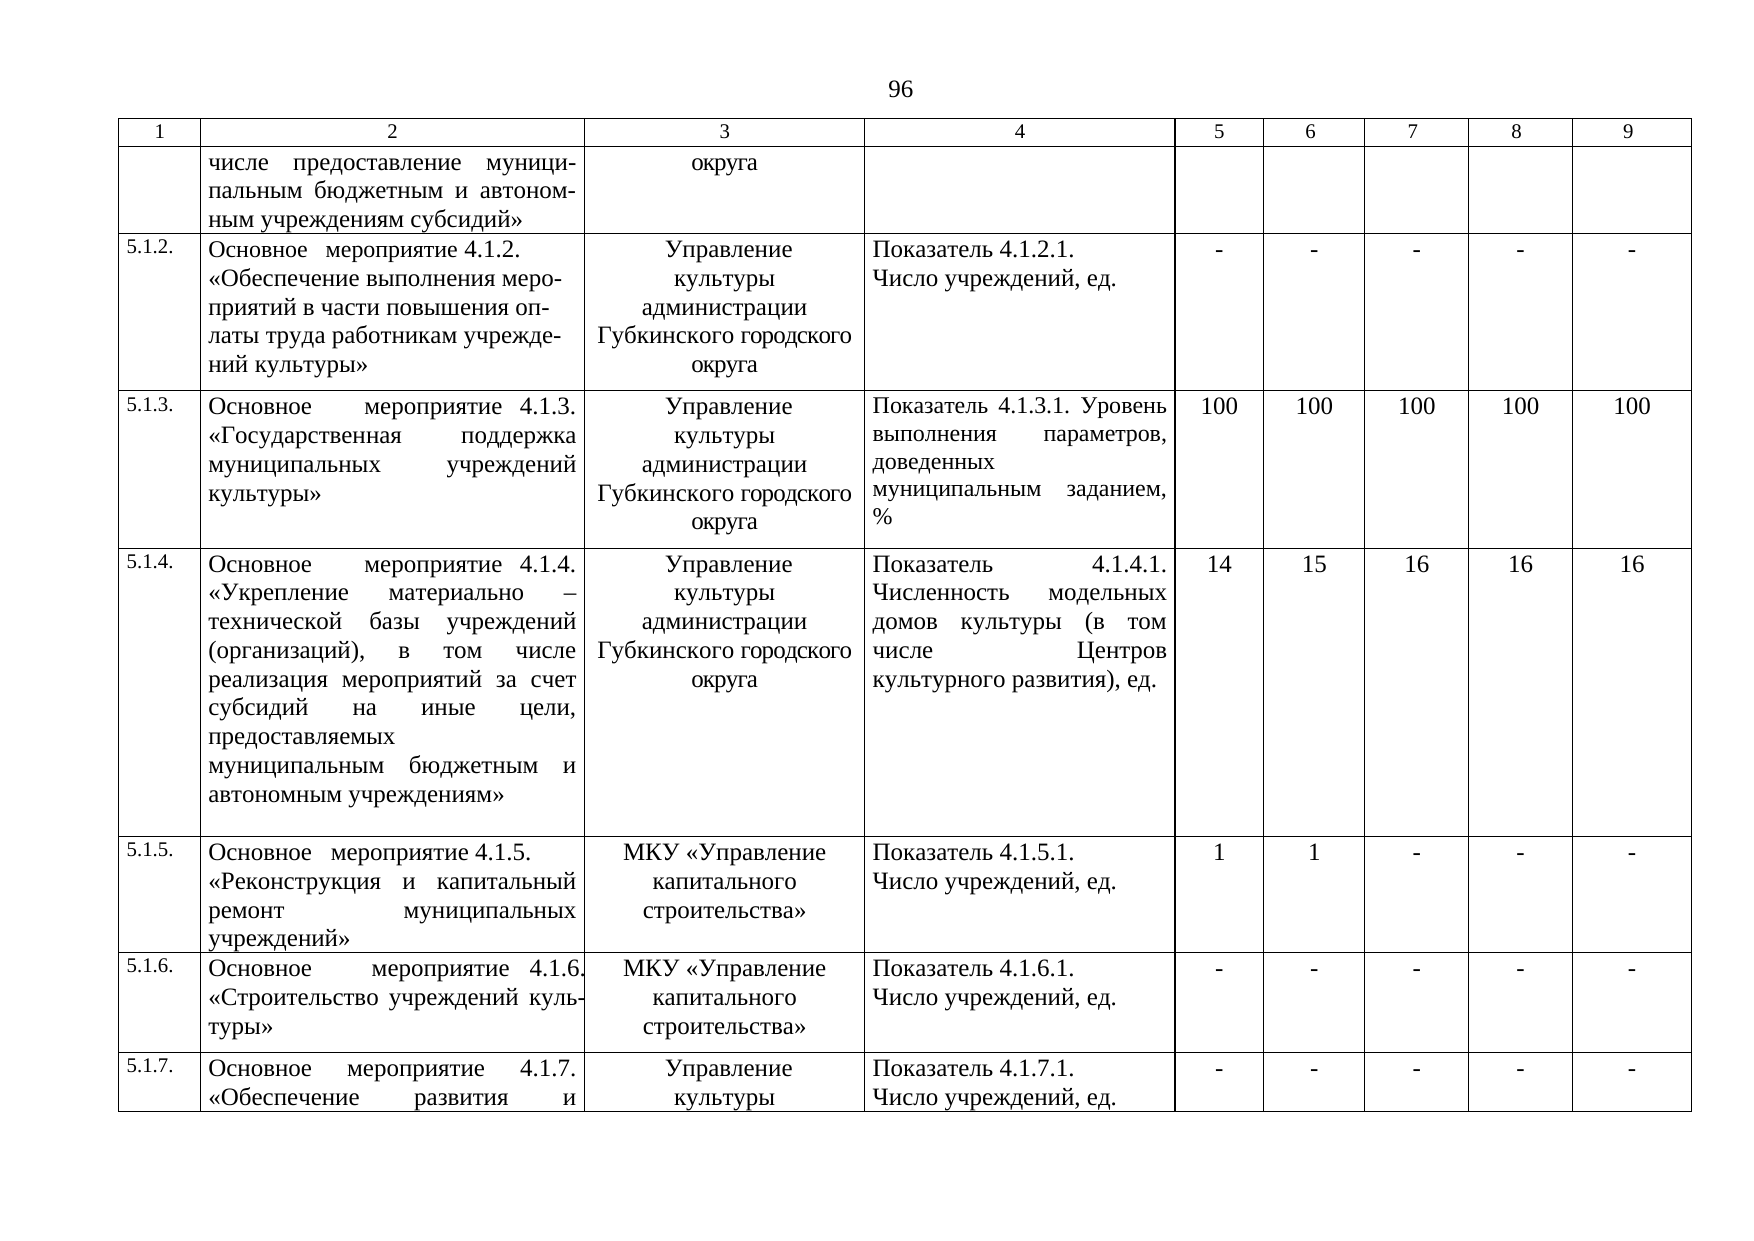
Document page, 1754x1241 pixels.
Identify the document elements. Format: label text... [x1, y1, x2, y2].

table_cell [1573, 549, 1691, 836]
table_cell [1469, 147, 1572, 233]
table_header 4 [865, 119, 1174, 146]
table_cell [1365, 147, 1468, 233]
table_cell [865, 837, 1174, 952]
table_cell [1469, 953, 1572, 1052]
table_header 9 [1573, 119, 1691, 146]
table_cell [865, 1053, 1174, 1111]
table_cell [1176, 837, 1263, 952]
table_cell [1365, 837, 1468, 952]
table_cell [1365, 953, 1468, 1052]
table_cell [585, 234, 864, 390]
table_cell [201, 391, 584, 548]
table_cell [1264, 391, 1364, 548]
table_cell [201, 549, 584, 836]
table_header 7 [1365, 119, 1468, 146]
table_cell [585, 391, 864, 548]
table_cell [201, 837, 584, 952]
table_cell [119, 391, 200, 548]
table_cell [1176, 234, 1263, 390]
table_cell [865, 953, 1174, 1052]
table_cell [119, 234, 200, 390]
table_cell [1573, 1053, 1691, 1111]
table_header 5 [1176, 119, 1263, 146]
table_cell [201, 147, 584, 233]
table_header 1 [119, 119, 200, 146]
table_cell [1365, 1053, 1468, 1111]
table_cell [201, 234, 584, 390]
table_header 3 [585, 119, 864, 146]
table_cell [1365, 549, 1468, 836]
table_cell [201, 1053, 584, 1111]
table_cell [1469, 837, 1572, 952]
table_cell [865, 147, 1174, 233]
table_header 6 [1264, 119, 1364, 146]
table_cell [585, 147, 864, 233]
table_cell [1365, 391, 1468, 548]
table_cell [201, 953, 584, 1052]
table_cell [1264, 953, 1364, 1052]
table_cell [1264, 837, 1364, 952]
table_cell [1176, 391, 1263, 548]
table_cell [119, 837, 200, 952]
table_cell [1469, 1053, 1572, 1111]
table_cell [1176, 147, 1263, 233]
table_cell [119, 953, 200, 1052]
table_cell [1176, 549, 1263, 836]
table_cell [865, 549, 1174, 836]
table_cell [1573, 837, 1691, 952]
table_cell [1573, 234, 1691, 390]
table_header 2 [201, 119, 584, 146]
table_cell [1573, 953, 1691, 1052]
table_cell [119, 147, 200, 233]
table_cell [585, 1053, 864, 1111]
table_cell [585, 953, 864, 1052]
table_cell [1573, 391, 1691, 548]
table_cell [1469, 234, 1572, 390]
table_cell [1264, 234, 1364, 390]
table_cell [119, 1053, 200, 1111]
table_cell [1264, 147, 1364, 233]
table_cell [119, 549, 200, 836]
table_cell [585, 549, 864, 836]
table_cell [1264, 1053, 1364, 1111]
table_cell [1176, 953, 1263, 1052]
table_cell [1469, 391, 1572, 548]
table_header 8 [1469, 119, 1572, 146]
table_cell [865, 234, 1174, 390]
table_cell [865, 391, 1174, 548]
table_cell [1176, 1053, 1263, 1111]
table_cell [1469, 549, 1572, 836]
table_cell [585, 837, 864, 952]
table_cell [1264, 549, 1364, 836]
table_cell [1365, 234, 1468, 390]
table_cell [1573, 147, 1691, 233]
